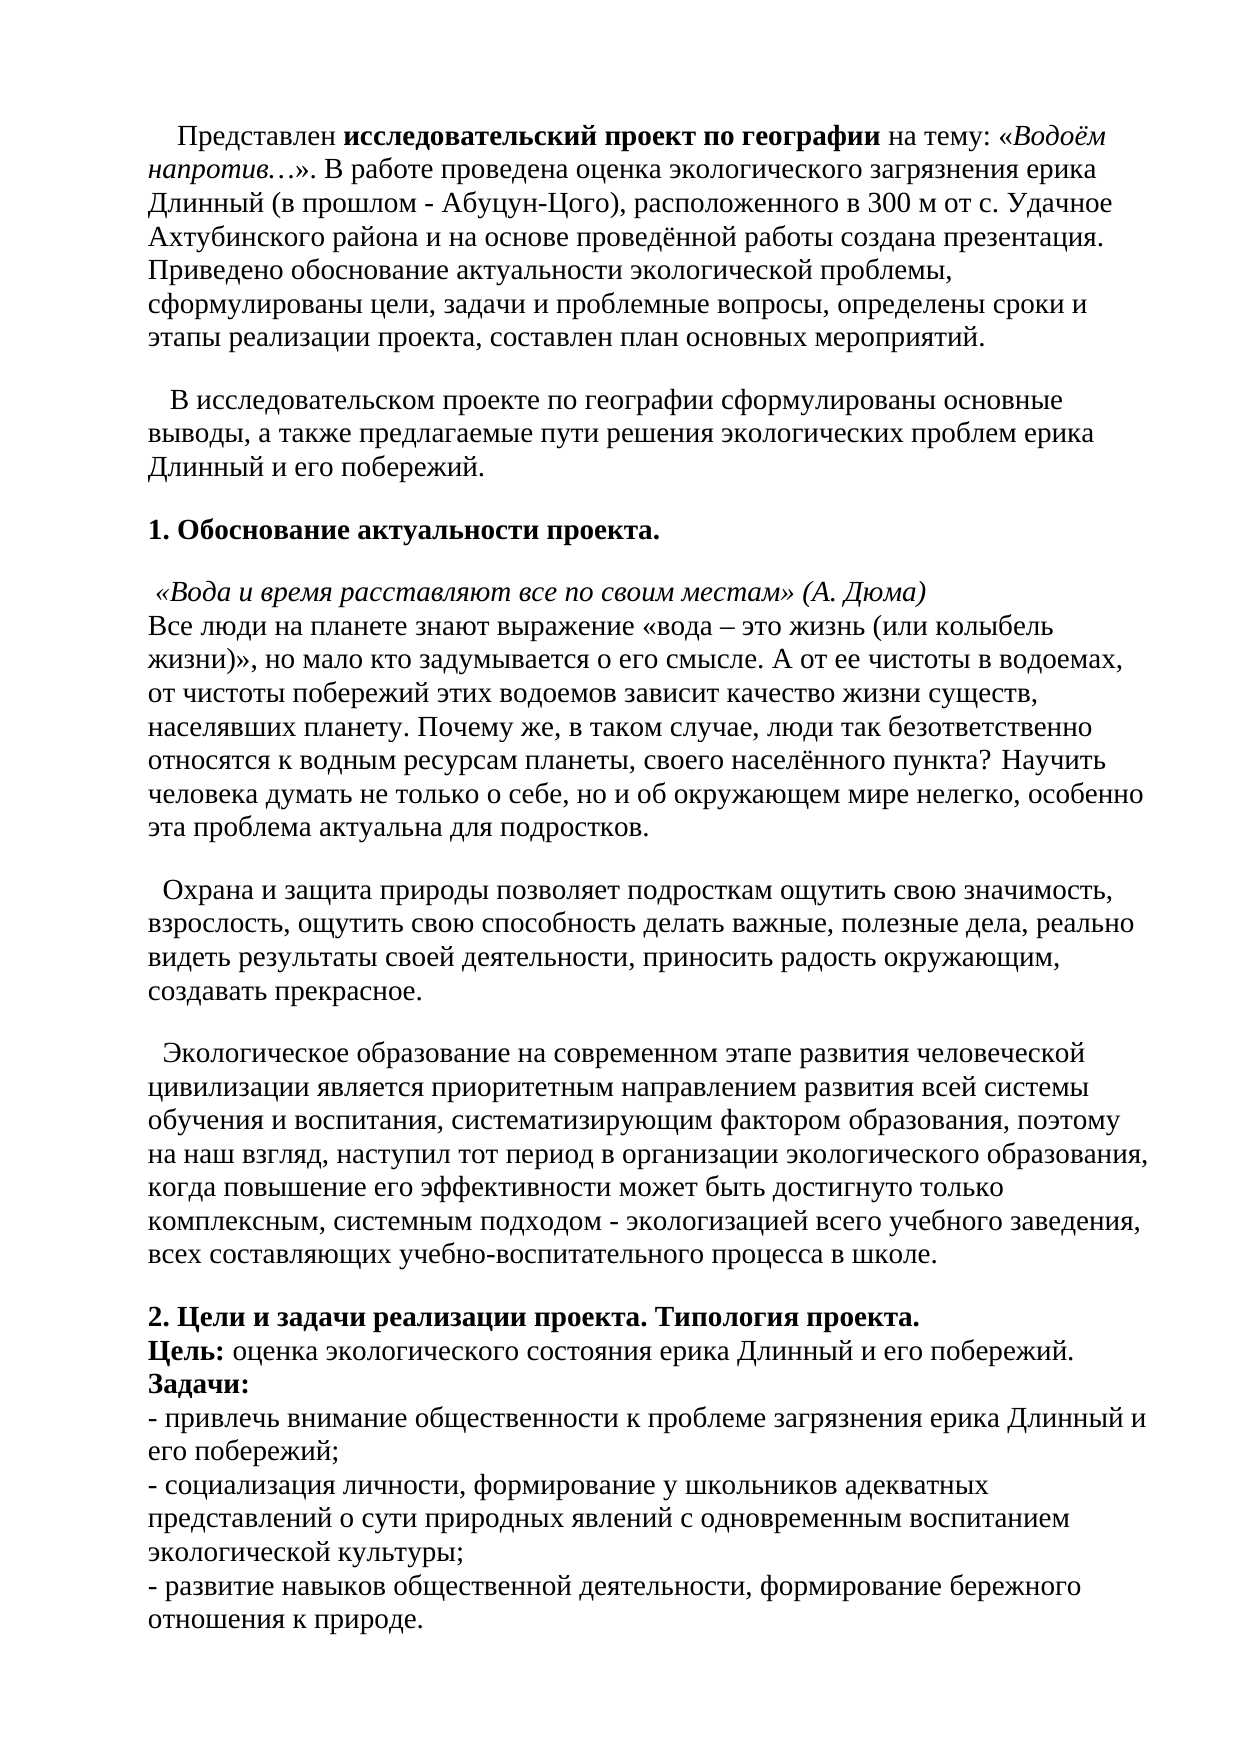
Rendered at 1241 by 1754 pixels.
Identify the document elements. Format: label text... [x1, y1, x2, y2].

text 2. Цели и задачи реализации проекта. Типология проекта. Цель: оценка экологического состояния ерика Длинный и его побережий. Задачи: - привлечь внимание общественности к проблеме загрязнения ерика Длинный и его побережий; - социализация личности, формирование у школьников адекватных представлений о сути природных явлений с одновременным воспитанием экологической культуры; - развитие навыков общественной деятельности, формирование бережного отношения к природе. [148, 1299, 1152, 1635]
text «Вода и время расставляют все по своим местам» (А. Дюма) Все люди на планете знают выражение «вода – это жизнь (или колыбель жизни)», но мало кто задумывается о его смысле. А от ее чистоты в водоемах, от чистоты побережий этих водоемов зависит качество жизни существ, населявших планету. Почему же, в таком случае, люди так безответственно относятся к водным ресурсам планеты, своего населённого пункта? Научить человека думать не только о себе, но и об окружающем мире нелегко, особенно эта проблема актуальна для подростков. [148, 574, 1152, 843]
text 1. Обоснование актуальности проекта. [148, 512, 1152, 545]
text Представлен исследовательский проект по географии на тему: «Водоём напротив…». В работе проведена оценка экологического загрязнения ерика Длинный (в прошлом - Абуцун-Цого), расположенного в 300 м от с. Удачное Ахтубинского района и на основе проведённой работы создана презентация. [148, 118, 1152, 252]
text В исследовательском проекте по географии сформулированы основные выводы, а также предлагаемые пути решения экологических проблем ерика Длинный и его побережий. [148, 382, 1152, 483]
text Приведено обоснование актуальности экологической проблемы, сформулированы цели, задачи и проблемные вопросы, определены сроки и этапы реализации проекта, составлен план основных мероприятий. [148, 252, 1152, 353]
text Экологическое образование на современном этапе развития человеческой цивилизации является приоритетным направлением развития всей системы обучения и воспитания, систематизирующим фактором образования, поэтому на наш взгляд, наступил тот период в организации экологического образования, когда повышение его эффективности может быть достигнуто только комплексным, системным подходом - экологизацией всего учебного заведения, всех составляющих учебно-воспитательного процесса в школе. [148, 1035, 1152, 1270]
text Охрана и защита природы позволяет подросткам ощутить свою значимость, взрослость, ощутить свою способность делать важные, полезные дела, реально видеть результаты своей деятельности, приносить радость окружающим, создавать прекрасное. [148, 872, 1152, 1006]
